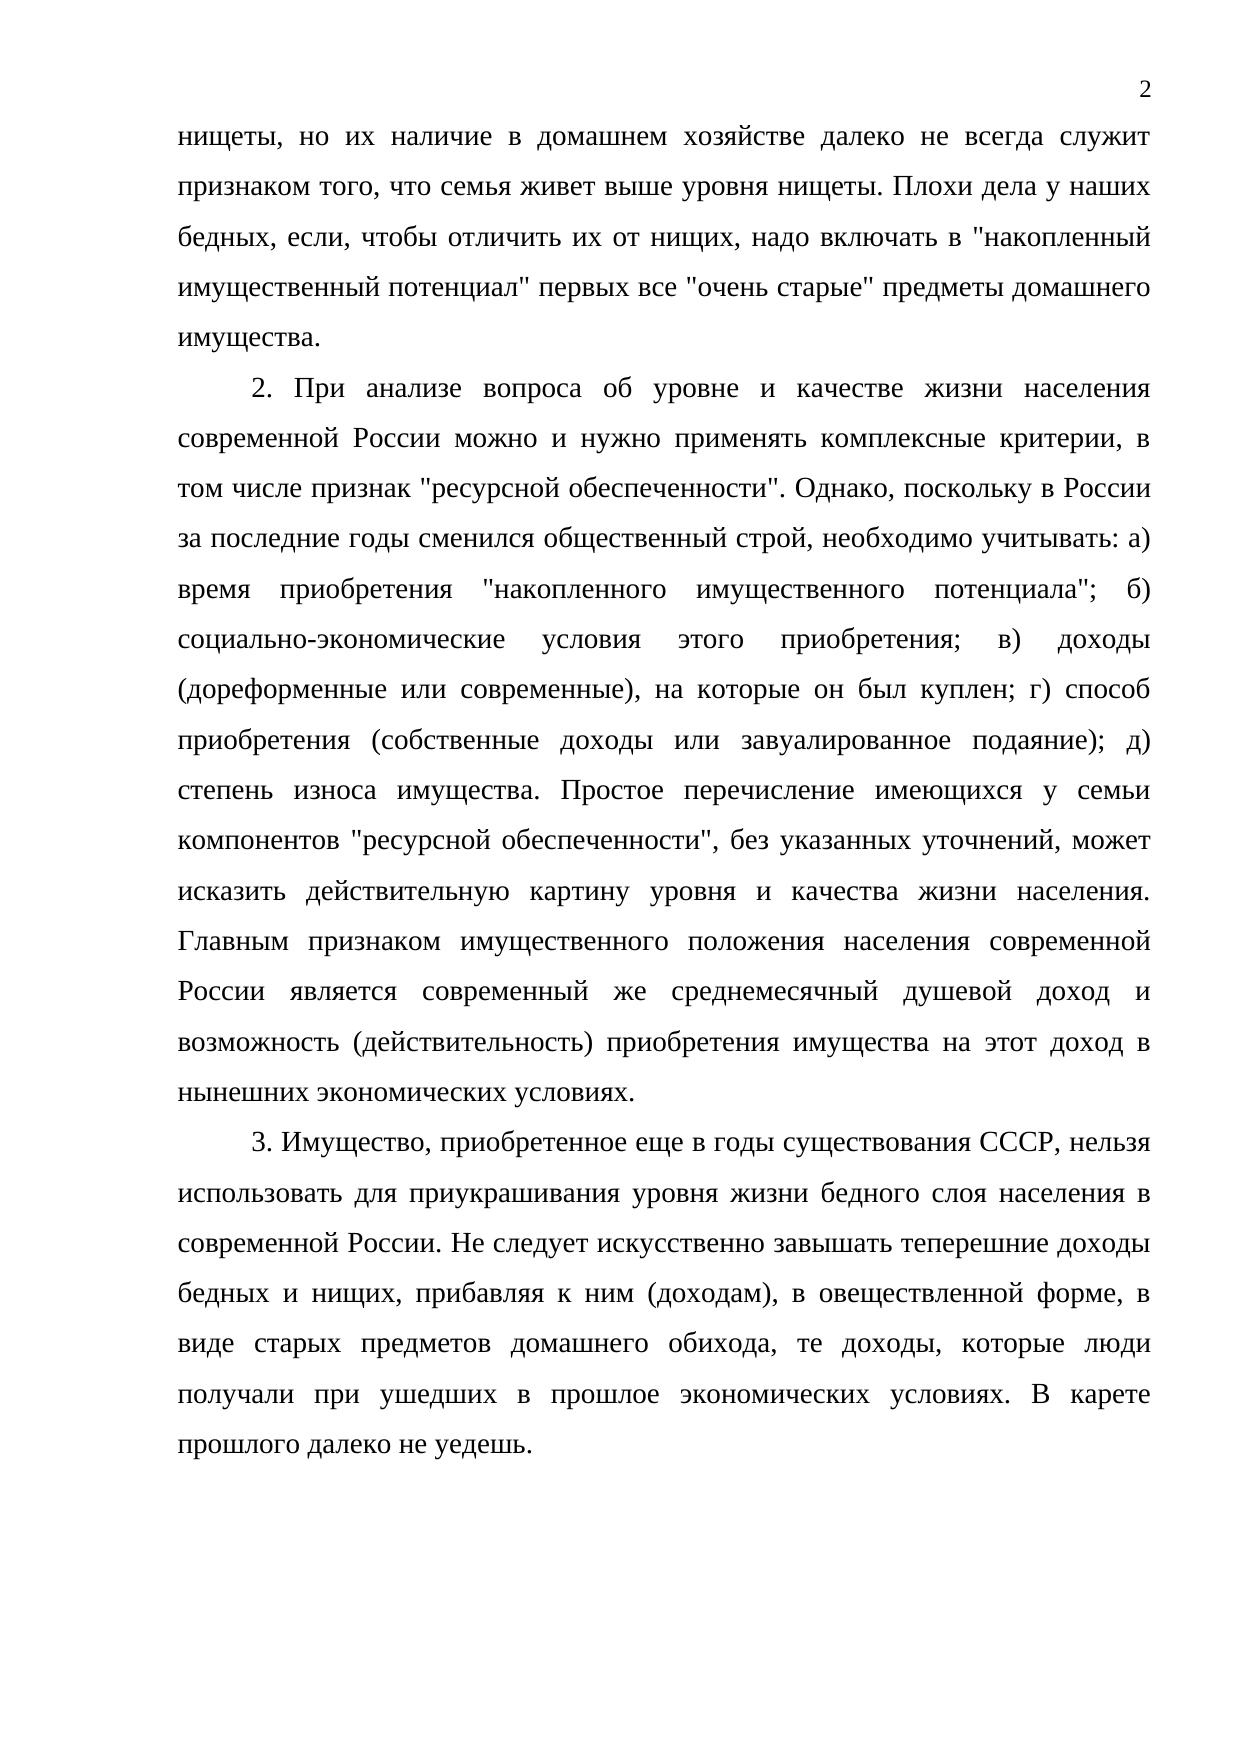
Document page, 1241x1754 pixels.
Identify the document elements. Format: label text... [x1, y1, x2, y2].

text 2. При анализе вопроса об уровне и качестве жизни населения современной России можно и нужно применять комплексные критерии, в том числе признак "ресурсной обеспеченности". Однако, поскольку в России за последние годы сменился общественный строй, необходимо учитывать: а) время приобретения "накопленного имущественного потенциала"; б) социально-экономические условия этого приобретения; в) доходы (дореформенные или современные), на которые он был куплен; г) способ приобретения (собственные доходы или завуалированное подаяние); д) степень износа имущества. Простое перечисление имеющихся у семьи компонентов "ресурсной обеспеченности", без указанных уточнений, может исказить действительную картину уровня и качества жизни населения. Главным признаком имущественного положения населения современной России является современный же среднемесячный душевой доход и возможность (действительность) приобретения имущества на этот доход в нынешних экономических условиях. [177, 370, 1152, 1108]
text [177, 118, 1152, 353]
text 3. Имущество, приобретенное еще в годы существования СССР, нельзя использовать для приукрашивания уровня жизни бедного слоя населения в современной России. Не следует искусственно завышать теперешние доходы бедных и нищих, прибавляя к ним (доходам), в овеществленной форме, в виде старых предметов домашнего обихода, те доходы, которые люди получали при ушедших в прошлое экономических условиях. В карете прошлого далеко не уедешь. [177, 1124, 1152, 1460]
